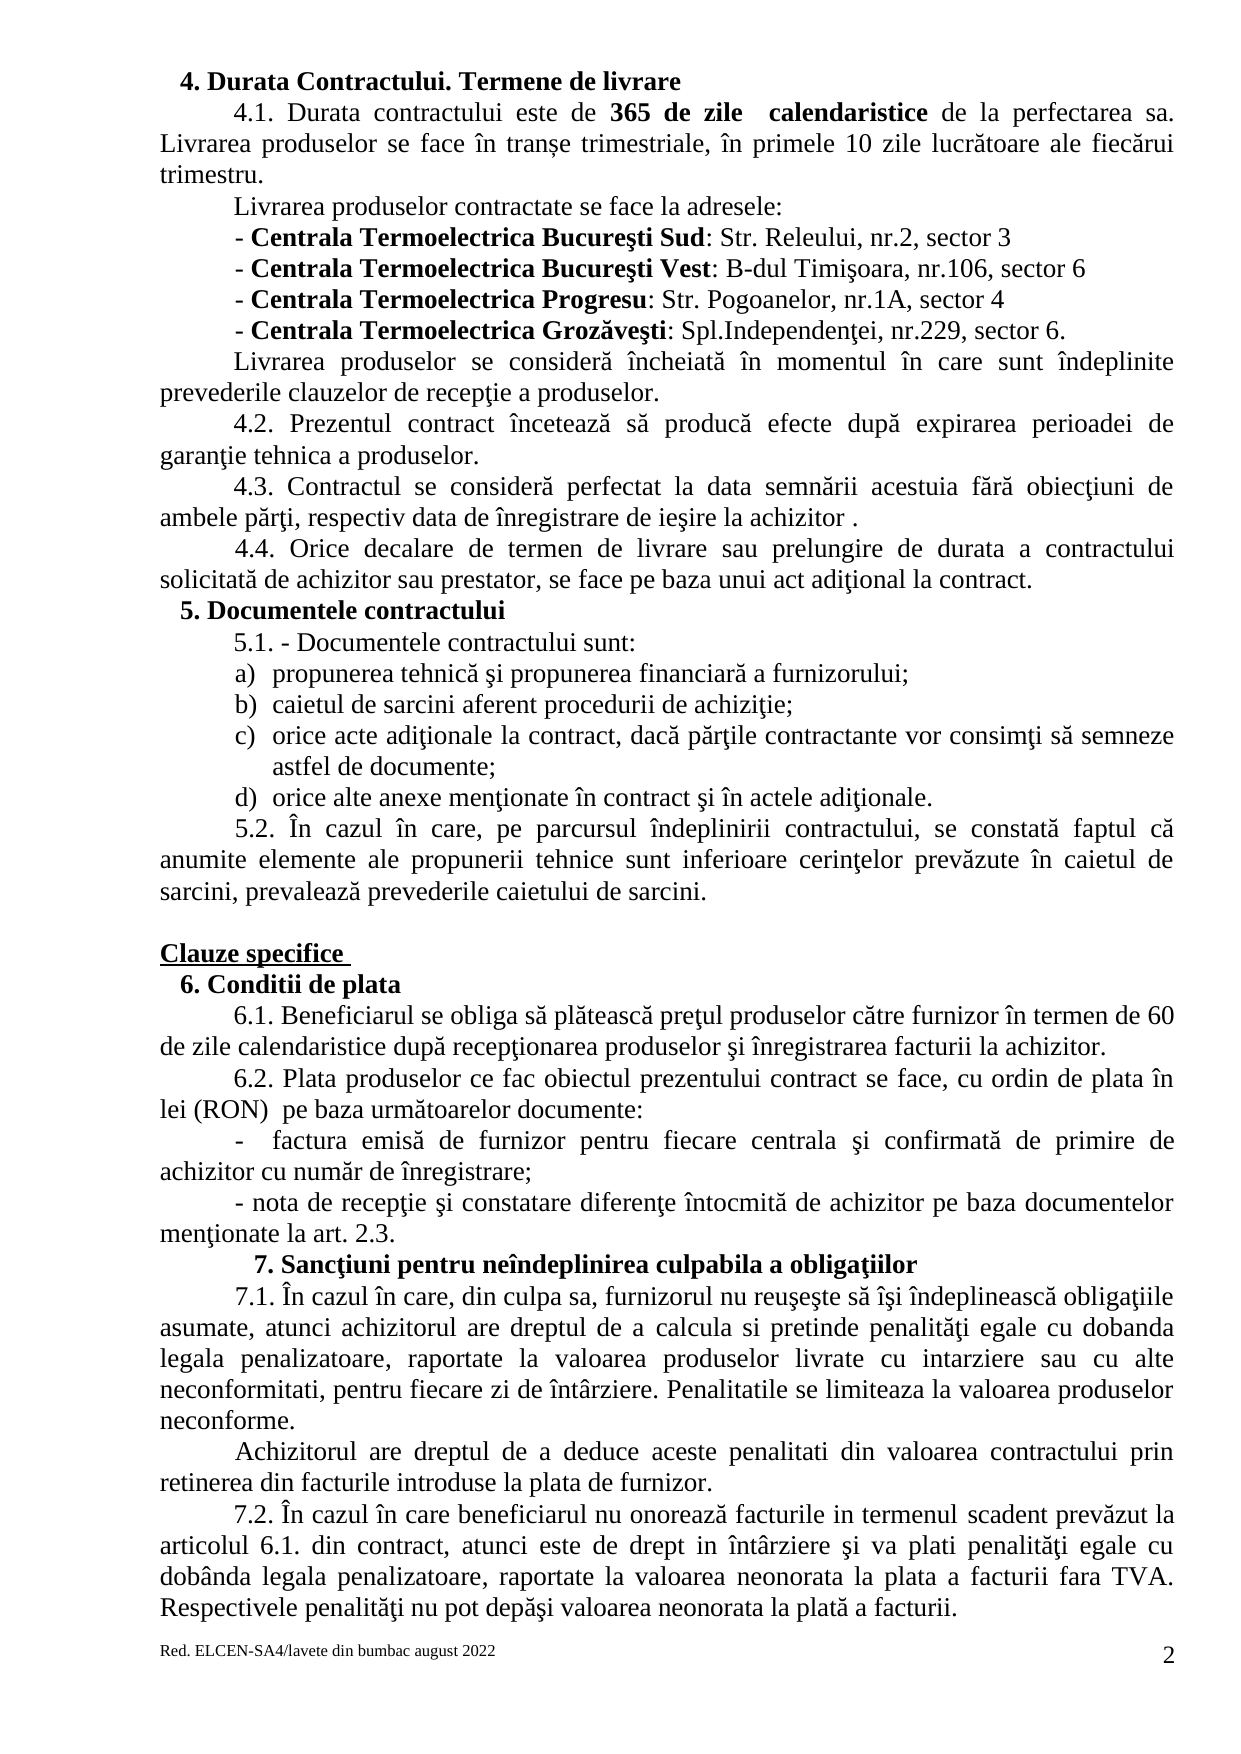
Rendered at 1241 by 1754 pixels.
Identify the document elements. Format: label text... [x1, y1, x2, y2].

text Livrarea produselor contractate se face la adresele: [159, 189, 1175, 221]
text 4.4. Orice decalare de termen de livrare sau prelungire de durata a contractului solicitată de achizitor sau prestator, se face pe baza unui act adiţional la contract. [159, 532, 1175, 594]
text 6.2. Plata produselor ce fac obiectul prezentului contract se face, cu ordin de plata în lei (RON) pe baza următoarelor documente: [159, 1062, 1175, 1124]
list orice acte adiţionale la contract, dacă părţile contractante vor consimţi să semneze astfel de documente; [234, 719, 1175, 781]
text 7. Sancţiuni pentru neîndeplinirea culpabila a obligaţiilor [159, 1248, 1175, 1280]
text 5. Documentele contractului [159, 594, 1175, 626]
text 7.1. În cazul în care, din culpa sa, furnizorul nu reuşeşte să îşi îndeplinească obligaţiile asumate, atunci achizitorul are dreptul de a calcula si pretinde penalităţi egale cu dobanda legala penalizatoare, raportate la valoarea produselor livrate cu intarziere sau cu alte neconformitati, pentru fiecare zi de întârziere. Penalitatile se limiteaza la valoarea produselor neconforme. [159, 1280, 1175, 1435]
list orice alte anexe menţionate în contract şi în actele adiţionale. [234, 781, 1175, 812]
text 7.2. În cazul în care beneficiarul nu onorează facturile in termenul scadent prevăzut la articolul 6.1. din contract, atunci este de drept in întârziere şi va plati penalităţi egale cu dobânda legala penalizatoare, raportate la valoarea neonorata la plata a facturii fara TVA. Respectivele penalităţi nu pot depăşi valoarea neonorata la plată a facturii. [159, 1498, 1175, 1622]
text 6.1. Beneficiarul se obliga să plătească preţul produselor către furnizor în termen de 60 de zile calendaristice după recepţionarea produselor şi înregistrarea facturii la achizitor. [159, 999, 1175, 1062]
text 5.2. În cazul în care, pe parcursul îndeplinirii contractului, se constată faptul că anumite elemente ale propunerii tehnice sunt inferioare cerinţelor prevăzute în caietul de sarcini, prevalează prevederile caietului de sarcini. [159, 812, 1175, 906]
text 5.1. - Documentele contractului sunt: [159, 626, 1175, 657]
text - Centrala Termoelectrica Grozăveşti: Spl.Independenţei, nr.229, sector 6. [159, 314, 1175, 345]
list propunerea tehnică şi propunerea financiară a furnizorului; [234, 657, 1175, 688]
text - factura emisă de furnizor pentru fiecare centrala şi confirmată de primire de achizitor cu număr de înregistrare; [159, 1124, 1175, 1186]
text Livrarea produselor se consideră încheiată în momentul în care sunt îndeplinite prevederile clauzelor de recepţie a produselor. [159, 345, 1175, 408]
text 6. Conditii de plata [159, 968, 1175, 999]
text Achizitorul are dreptul de a deduce aceste penalitati din valoarea contractului prin retinerea din facturile introduse la plata de furnizor. [159, 1435, 1175, 1498]
text - Centrala Termoelectrica Progresu: Str. Pogoanelor, nr.1A, sector 4 [159, 283, 1175, 314]
list caietul de sarcini aferent procedurii de achiziţie; [234, 688, 1175, 719]
text 4.3. Contractul se consideră perfectat la data semnării acestuia fără obiecţiuni de ambele părţi, respectiv data de înregistrare de ieşire la achizitor . [159, 470, 1175, 532]
text Clauze specifice [159, 937, 1175, 968]
text - Centrala Termoelectrica Bucureşti Sud: Str. Releului, nr.2, sector 3 [159, 221, 1175, 252]
text - Centrala Termoelectrica Bucureşti Vest: B-dul Timişoara, nr.106, sector 6 [121, 252, 1175, 283]
text 4.1. Durata contractului este de 365 de zile calendaristice de la perfectarea sa. Livrarea produselor se face în tranșe trimestriale, în primele 10 zile lucrătoare ale fiecărui trimestru. [159, 96, 1175, 189]
text 4. Durata Contractului. Termene de livrare [159, 65, 1175, 96]
text - nota de recepţie şi constatare diferenţe întocmită de achizitor pe baza documentelor menţionate la art. 2.3. [159, 1186, 1175, 1248]
text 4.2. Prezentul contract încetează să producă efecte după expirarea perioadei de garanţie tehnica a produselor. [159, 408, 1175, 470]
